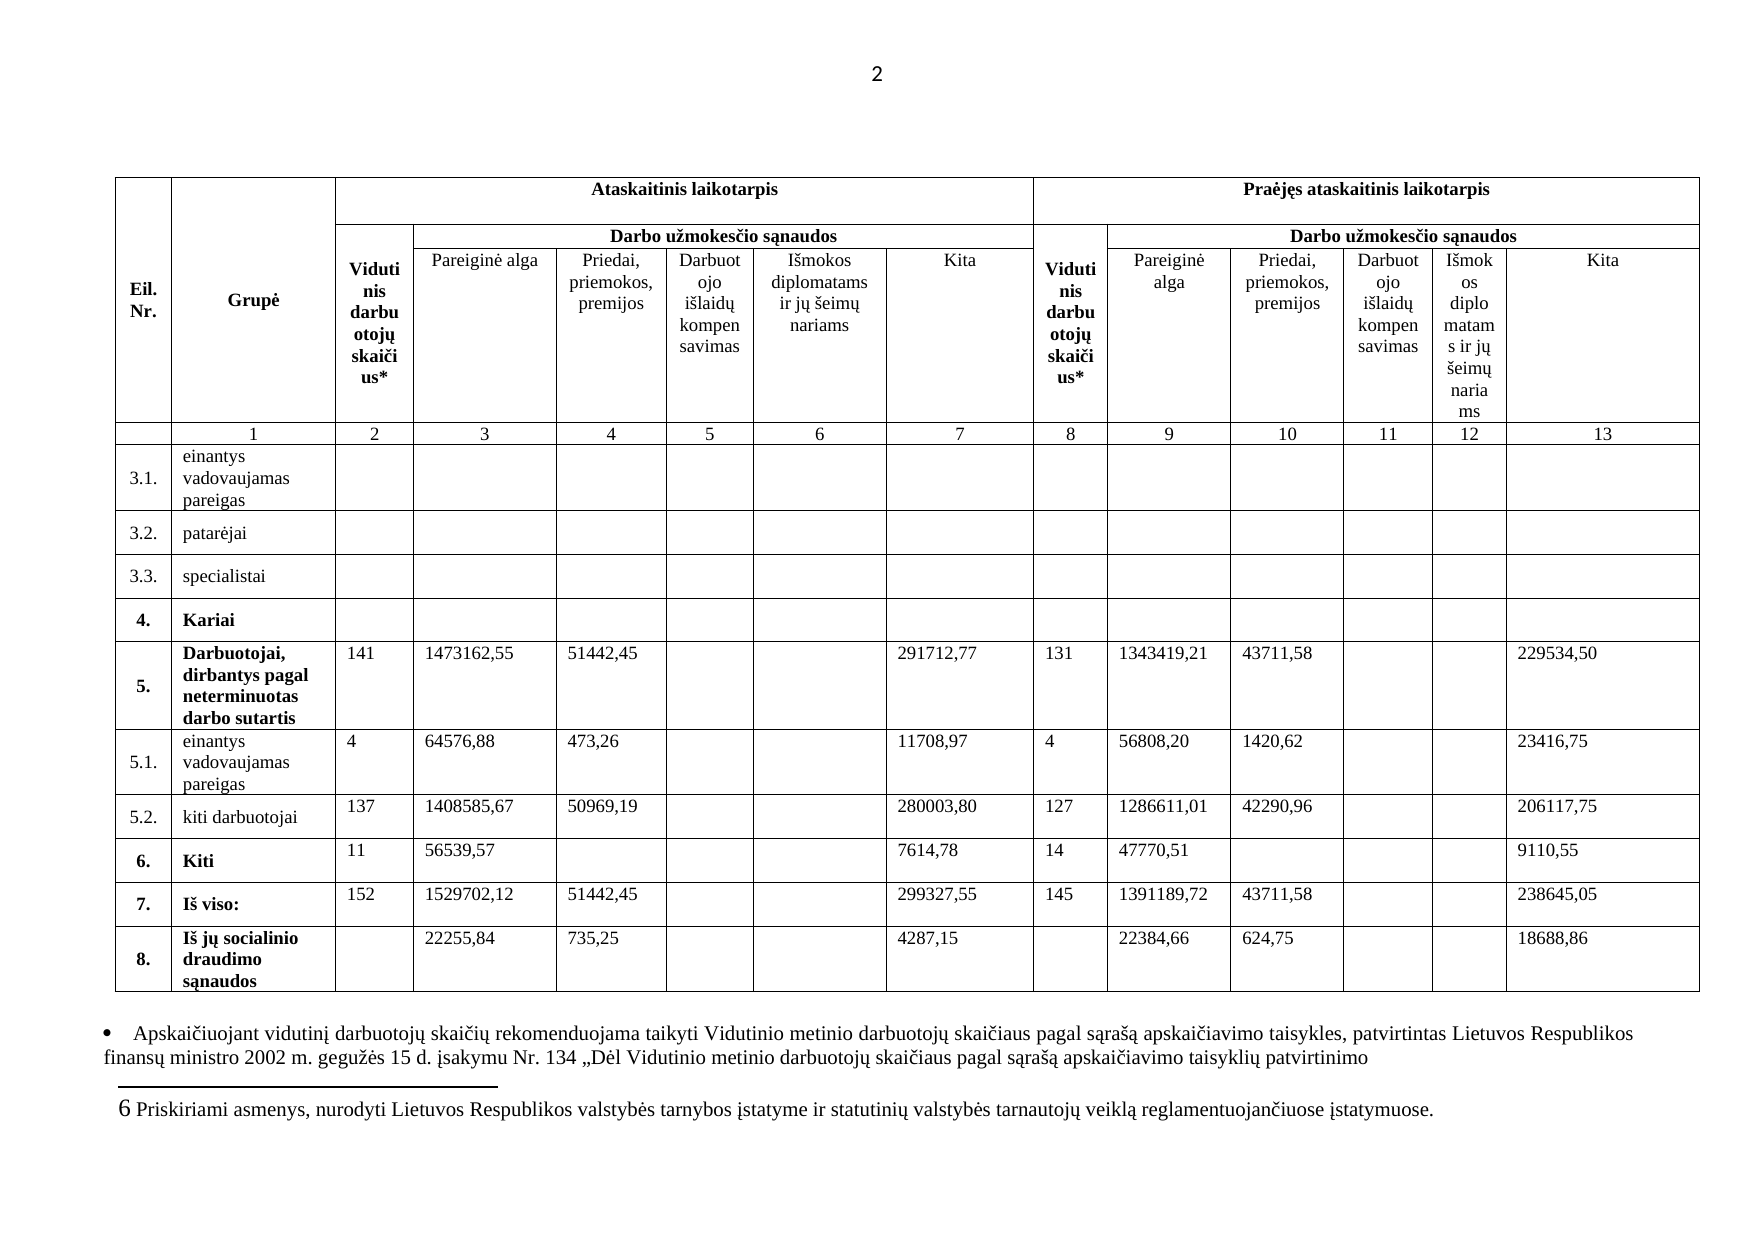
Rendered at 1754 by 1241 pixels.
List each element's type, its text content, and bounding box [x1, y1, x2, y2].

table_cell 11708,97 [887, 730, 1033, 794]
table_cell [1344, 599, 1432, 641]
table_cell kiti darbuotojai [172, 795, 335, 838]
table_cell 1420,62 [1231, 730, 1343, 794]
table_cell Išmokos diplomatams ir jų šeimų nariams [754, 249, 886, 422]
table_cell 9 [1108, 423, 1230, 444]
table_cell [1034, 445, 1107, 510]
table_cell Darbo užmokesčio sąnaudos [1108, 225, 1699, 248]
table_cell [1433, 839, 1506, 882]
table_cell [1507, 511, 1699, 554]
table_cell 1473162,55 [414, 642, 556, 728]
table_cell [116, 423, 171, 444]
table_cell 1286611,01 [1108, 795, 1230, 838]
table_cell 4. [116, 599, 171, 641]
table_cell 4 [557, 423, 666, 444]
table_cell [1231, 445, 1343, 510]
table_cell [887, 599, 1033, 641]
table_cell 1529702,12 [414, 883, 556, 926]
table_cell [1034, 511, 1107, 554]
table_cell 229534,50 [1507, 642, 1699, 728]
table_cell 56539,57 [414, 839, 556, 882]
table_cell 64576,88 [414, 730, 556, 794]
table_cell [414, 599, 556, 641]
table_cell 137 [336, 795, 413, 838]
table_cell [667, 795, 753, 838]
table_cell 47770,51 [1108, 839, 1230, 882]
table_cell [667, 511, 753, 554]
table_cell 4 [1034, 730, 1107, 794]
table_cell [667, 730, 753, 794]
table_cell 18688,86 [1507, 927, 1699, 991]
table_cell 299327,55 [887, 883, 1033, 926]
table_cell [754, 730, 886, 794]
table_cell [754, 839, 886, 882]
table_cell [1108, 599, 1230, 641]
table_cell [754, 795, 886, 838]
table_cell [1433, 445, 1506, 510]
table_cell einantys vadovaujamas pareigas [172, 730, 335, 794]
table_header Eil. Nr. [116, 178, 171, 422]
table_cell patarėjai [172, 511, 335, 554]
table_cell [1433, 883, 1506, 926]
table_cell 4287,15 [887, 927, 1033, 991]
table_cell 152 [336, 883, 413, 926]
table_cell 56808,20 [1108, 730, 1230, 794]
table_cell Darbuotojai, dirbantys pagal neterminuotas darbo sutartis [172, 642, 335, 728]
table_cell 22255,84 [414, 927, 556, 991]
table_cell [754, 445, 886, 510]
table_cell [1433, 555, 1506, 597]
table_cell einantys vadovaujamas pareigas [172, 445, 335, 510]
table_cell 3 [414, 423, 556, 444]
table_cell [1108, 511, 1230, 554]
table_cell 238645,05 [1507, 883, 1699, 926]
table_cell 7. [116, 883, 171, 926]
table_cell Vidutinis darbuotojų skaičius* [336, 225, 413, 422]
table_cell [1034, 927, 1107, 991]
table_cell 1408585,67 [414, 795, 556, 838]
table_cell [557, 599, 666, 641]
table_cell [667, 642, 753, 728]
table_cell 131 [1034, 642, 1107, 728]
table_cell [754, 927, 886, 991]
table_cell 1 [172, 423, 335, 444]
table_cell Vidutinis darbuotojų skaičius* [1034, 225, 1107, 422]
table_cell [1433, 927, 1506, 991]
table_header Ataskaitinis laikotarpis [336, 178, 1033, 223]
table_cell Priedai, priemokos, premijos [557, 249, 666, 422]
table_cell 42290,96 [1231, 795, 1343, 838]
table_cell 5 [667, 423, 753, 444]
table_cell Pareiginė alga [1108, 249, 1230, 422]
table_cell [1433, 795, 1506, 838]
table_cell Darbo užmokesčio sąnaudos [414, 225, 1033, 248]
table_cell Kariai [172, 599, 335, 641]
table_cell [557, 511, 666, 554]
table_cell [1433, 642, 1506, 728]
table_cell Darbuotojo išlaidų kompensavimas [667, 249, 753, 422]
table_cell 51442,45 [557, 883, 666, 926]
table_cell Kita [887, 249, 1033, 422]
table_cell 735,25 [557, 927, 666, 991]
table_cell [557, 555, 666, 597]
table_cell [1344, 839, 1432, 882]
table_cell [336, 555, 413, 597]
table_cell 6. [116, 839, 171, 882]
table_cell 5.2. [116, 795, 171, 838]
table_cell 473,26 [557, 730, 666, 794]
table_cell [1344, 795, 1432, 838]
table_cell 23416,75 [1507, 730, 1699, 794]
table_cell [1433, 599, 1506, 641]
table_cell [667, 599, 753, 641]
table_cell [336, 599, 413, 641]
table_cell [557, 445, 666, 510]
table_cell 6 [754, 423, 886, 444]
table_cell [1231, 839, 1343, 882]
table_cell Kiti [172, 839, 335, 882]
table_cell 43711,58 [1231, 883, 1343, 926]
table_cell [667, 445, 753, 510]
table_cell [1507, 445, 1699, 510]
table_cell 12 [1433, 423, 1506, 444]
table_cell [1433, 730, 1506, 794]
table_cell 5. [116, 642, 171, 728]
table_cell [754, 599, 886, 641]
table_cell 14 [1034, 839, 1107, 882]
table_cell [414, 511, 556, 554]
table_cell Išmokos diplomatams ir jų šeimų nariams [1433, 249, 1506, 422]
table_cell 43711,58 [1231, 642, 1343, 728]
table_cell Kita [1507, 249, 1699, 422]
table_cell [667, 839, 753, 882]
table_cell [1344, 883, 1432, 926]
table_cell 624,75 [1231, 927, 1343, 991]
table_cell [1108, 555, 1230, 597]
table_cell [336, 511, 413, 554]
table_cell [336, 927, 413, 991]
table_cell 145 [1034, 883, 1107, 926]
table_cell [414, 555, 556, 597]
table_cell [667, 927, 753, 991]
table_cell 3.1. [116, 445, 171, 510]
text  Apskaičiuojant vidutinį darbuotojų skaičių rekomenduojama taikyti Vidutinio metinio darbuotojų skaičiaus pagal sąrašą apskaičiavimo taisykles, patvirtintas Lietuvos Respublikos finansų ministro 2002 m. gegužės 15 d. įsakymu Nr. 134 „Dėl Vidutinio metinio darbuotojų skaičiaus pagal sąrašą apskaičiavimo taisyklių patvirtinimo [103, 1021, 1636, 1069]
table_cell [887, 555, 1033, 597]
table_cell [754, 555, 886, 597]
table_cell Iš jų socialinio draudimo sąnaudos [172, 927, 335, 991]
table_cell 5.1. [116, 730, 171, 794]
table_cell [887, 511, 1033, 554]
table_cell 11 [1344, 423, 1432, 444]
table_cell Priedai, priemokos, premijos [1231, 249, 1343, 422]
table_cell [1507, 555, 1699, 597]
table_cell [1344, 511, 1432, 554]
table_cell specialistai [172, 555, 335, 597]
table_cell [336, 445, 413, 510]
table_cell 291712,77 [887, 642, 1033, 728]
table_cell [414, 445, 556, 510]
table_cell [1344, 730, 1432, 794]
table_cell 50969,19 [557, 795, 666, 838]
table_cell Iš viso: [172, 883, 335, 926]
table_cell 7614,78 [887, 839, 1033, 882]
table_cell 1343419,21 [1108, 642, 1230, 728]
table_cell 10 [1231, 423, 1343, 444]
table_cell 13 [1507, 423, 1699, 444]
table_cell 206117,75 [1507, 795, 1699, 838]
table_cell 22384,66 [1108, 927, 1230, 991]
table_cell 8. [116, 927, 171, 991]
table_cell 141 [336, 642, 413, 728]
table_cell [1344, 642, 1432, 728]
table_cell [1507, 599, 1699, 641]
table_cell 2 [336, 423, 413, 444]
table_cell 7 [887, 423, 1033, 444]
table_cell [1231, 599, 1343, 641]
table_cell Pareiginė alga [414, 249, 556, 422]
table_header Praėjęs ataskaitinis laikotarpis [1034, 178, 1699, 223]
table_cell 3.2. [116, 511, 171, 554]
table_cell [1231, 511, 1343, 554]
table_cell 3.3. [116, 555, 171, 597]
table_cell [1344, 927, 1432, 991]
table_cell [1433, 511, 1506, 554]
table_cell [754, 642, 886, 728]
table_cell 9110,55 [1507, 839, 1699, 882]
table_cell [557, 839, 666, 882]
table_cell 8 [1034, 423, 1107, 444]
table_cell [754, 883, 886, 926]
table_cell 4 [336, 730, 413, 794]
table_cell 1391189,72 [1108, 883, 1230, 926]
table_header Grupė [172, 178, 335, 422]
table_cell Darbuotojo išlaidų kompensavimas [1344, 249, 1432, 422]
table_cell 51442,45 [557, 642, 666, 728]
table_cell [1108, 445, 1230, 510]
table_cell [667, 883, 753, 926]
table_cell 280003,80 [887, 795, 1033, 838]
table_cell 11 [336, 839, 413, 882]
table_cell [1344, 555, 1432, 597]
table_cell [887, 445, 1033, 510]
table_cell [667, 555, 753, 597]
table_cell [1034, 599, 1107, 641]
table_cell [1034, 555, 1107, 597]
table_cell [754, 511, 886, 554]
table_cell [1231, 555, 1343, 597]
table_cell 127 [1034, 795, 1107, 838]
table_cell [1344, 445, 1432, 510]
